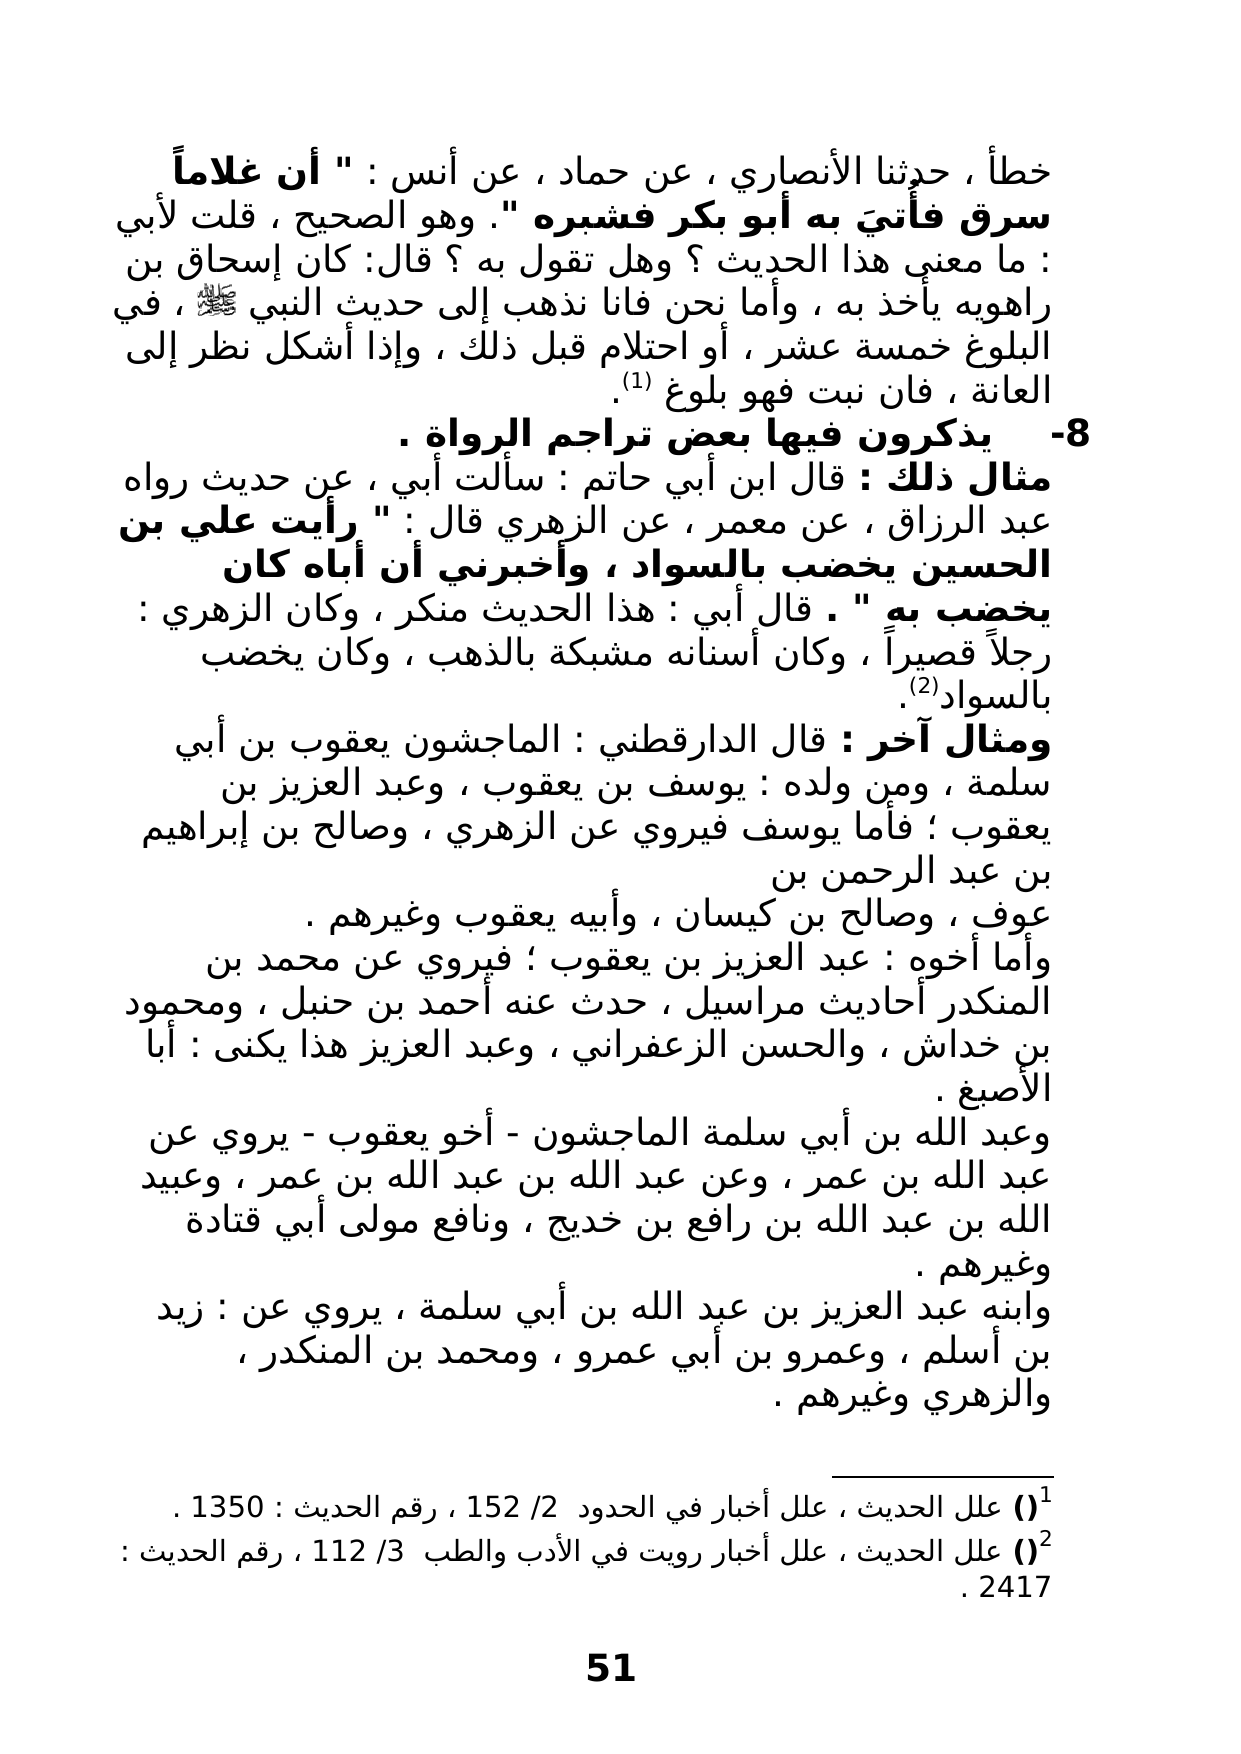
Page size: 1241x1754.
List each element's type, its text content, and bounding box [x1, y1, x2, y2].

text وأما أخوه : عبد العزيز بن يعقوب ؛ فيروي عن محمد بن المنكدر أحاديث مراسيل ، حدث عنه أحمد بن حنبل ، ومحمود بن خداش ، والحسن الزعفراني ، وعبد العزيز هذا يكنى : أبا الأصبغ . وعبد الله بن أبي سلمة الماجشون - أخو يعقوب - يروي عن عبد الله بن عمر ، وعن عبد الله بن عبد الله بن عمر ، وعبيد الله بن عبد الله بن رافع بن خديج ، ونافع مولى أبي قتادة وغيرهم . وابنه عبد العزيز بن عبد الله بن أبي سلمة ، يروي عن : زيد بن أسلم ، وعمرو بن أبي عمرو ، ومحمد بن المنكدر ، والزهري وغيرهم . [112, 936, 1053, 1416]
picture [197, 283, 236, 316]
text عوف ، وصالح بن كيسان ، وأبيه يعقوب وغيرهم . [112, 892, 1053, 936]
text مثال ذلك : قال ابن أبي حاتم : سألت أبي ، عن حديث رواه عبد الرزاق ، عن معمر ، عن الزهري قال : " رأيت علي بن الحسين يخضب بالسواد ، وأخبرني أن أباه كان يخضب به " . قال أبي : هذا الحديث منكر ، وكان الزهري : رجلاً قصيراً ، وكان أسنانه مشبكة بالذهب ، وكان يخضب بالسواد(). [112, 456, 1053, 717]
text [112, 150, 1053, 412]
list يذكرون فيها بعض تراجم الرواة . [112, 412, 1050, 456]
text ومثال آخر : قال الدارقطني : الماجشون يعقوب بن أبي سلمة ، ومن ولده : يوسف بن يعقوب ، وعبد العزيز بن يعقوب ؛ فأما يوسف فيروي عن الزهري ، وصالح بن إبراهيم بن عبد الرحمن بن [112, 717, 1053, 892]
